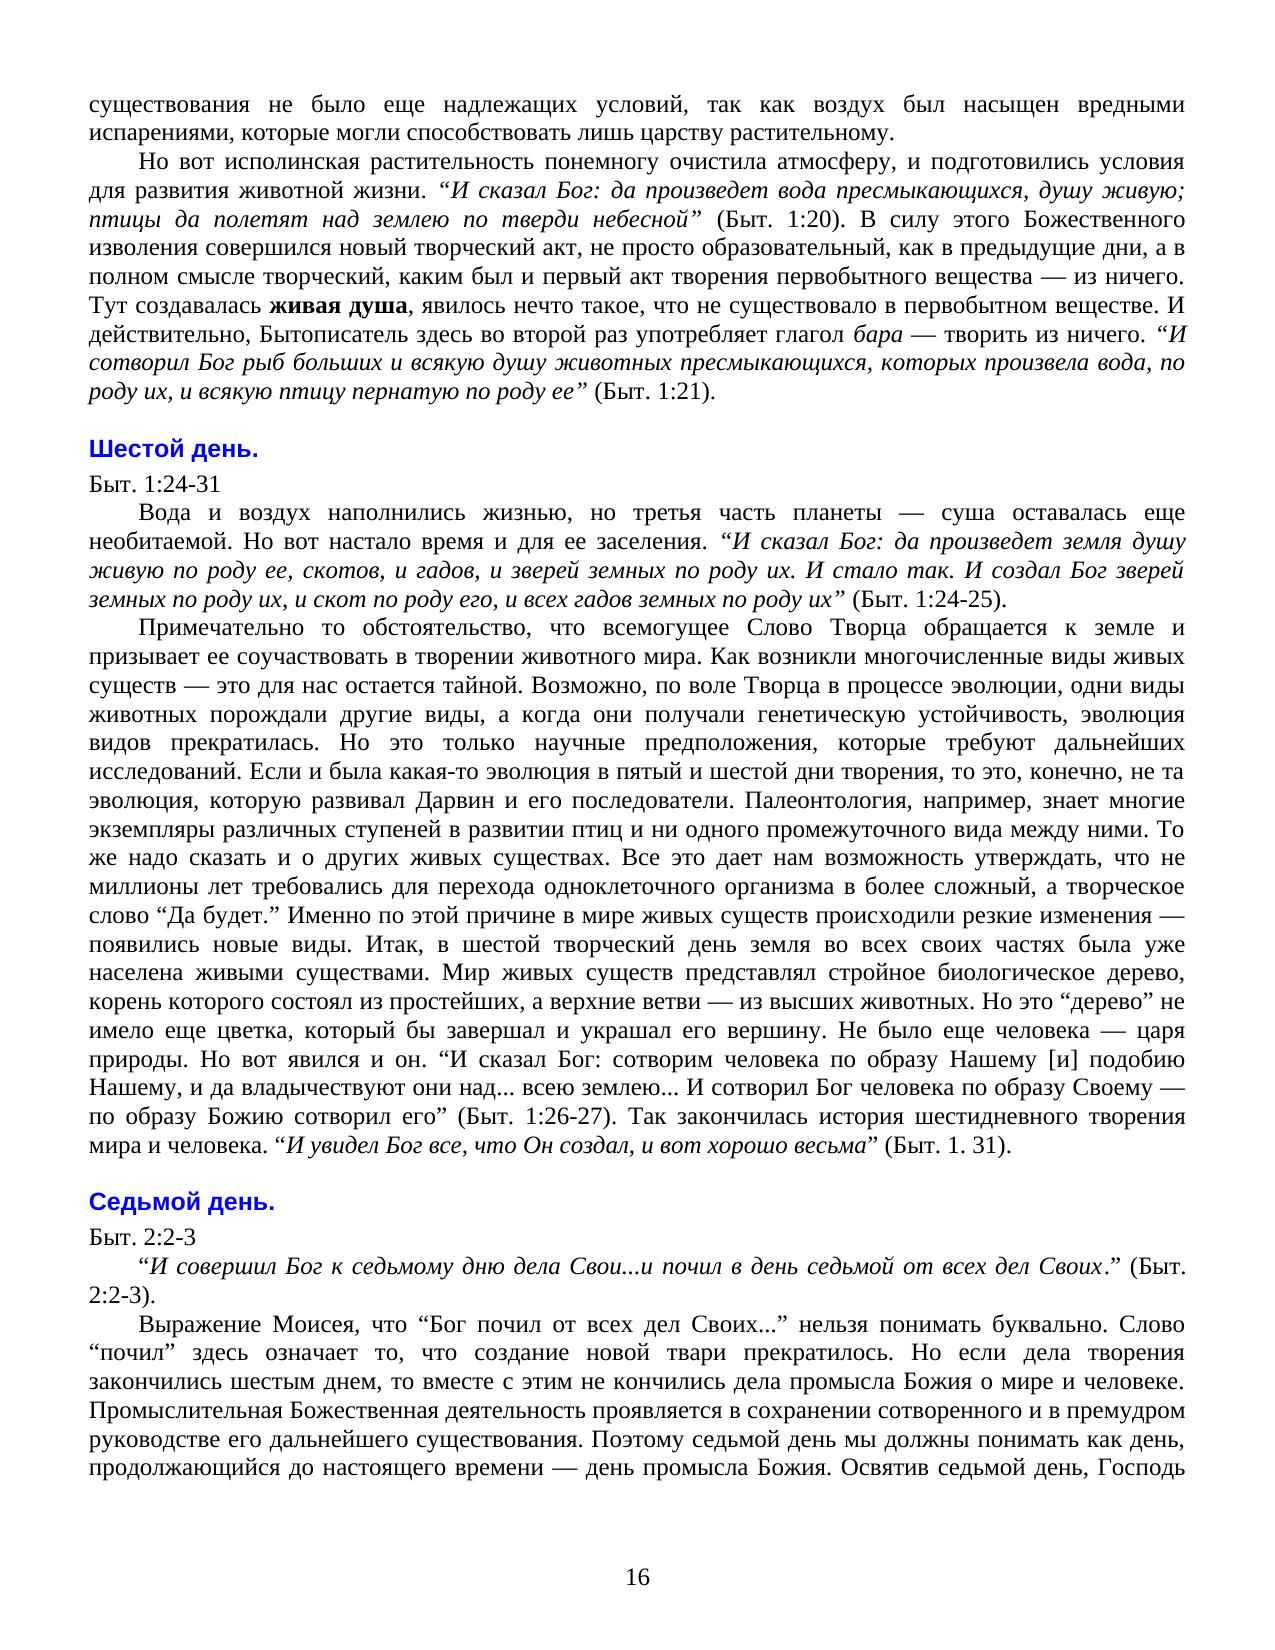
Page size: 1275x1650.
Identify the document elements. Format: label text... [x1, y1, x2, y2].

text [89, 1309, 1186, 1481]
subtitle Седьмой день. [89, 1187, 1186, 1216]
text Но вот исполинская растительность понемногу очистила атмосферу, и подготовились условия для развития животной жизни. “И сказал Бог: да произведет вода пресмыкающихся, душу живую; птицы да полетят над землею по тверди небесной” (Быт. 1:20). В силу этого Божественного изволения совершился новый творческий акт, не просто образовательный, как в предыдущие дни, а в полном смысле творческий, каким был и первый акт творения первобытного вещества — из ничего. Тут создавалась живая душа, явилось нечто такое, что не существовало в первобытном веществе. И действительно, Бытописатель здесь во второй раз употребляет глагол бара — творить из ничего. “И сотворил Бог рыб больших и всякую душу животных пресмыкающихся, которых произвела вода, по роду их, и всякую птицу пернатую по роду ее” (Быт. 1:21). [89, 146, 1186, 405]
text “И совершил Бог к седьмому дню дела Свои...и почил в день седьмой от всех дел Своих.” (Быт. 2:2-3). [89, 1251, 1186, 1309]
subtitle Шестой день. [89, 434, 1186, 462]
text Быт. 1:24-31 [89, 469, 1186, 497]
text Быт. 2:2-3 [89, 1222, 1186, 1251]
text Вода и воздух наполнились жизнью, но третья часть планеты — суша оставалась еще необитаемой. Но вот настало время и для ее заселения. “И сказал Бог: да произведет земля душу живую по роду ее, скотов, и гадов, и зверей земных по роду их. И стало так. И создал Бог зверей земных по роду их, и скот по роду его, и всех гадов земных по роду их” (Быт. 1:24-25). [89, 497, 1186, 612]
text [89, 89, 1186, 146]
text Примечательно то обстоятельство, что всемогущее Слово Творца обращается к земле и призывает ее соучаствовать в творении животного мира. Как возникли многочисленные виды живых существ — это для нас остается тайной. Возможно, по воле Творца в процессе эволюции, одни виды животных порождали другие виды, а когда они получали генетическую устойчивость, эволюция видов прекратилась. Но это только научные предположения, которые требуют дальнейших исследований. Если и была какая-то эволюция в пятый и шестой дни творения, то это, конечно, не та эволюция, которую развивал Дарвин и его последователи. Палеонтология, например, знает многие экземпляры различных ступеней в развитии птиц и ни одного промежуточного вида между ними. То же надо сказать и о других живых существах. Все это дает нам возможность утверждать, что не миллионы лет требовались для перехода одноклеточного организма в более сложный, а творческое слово “Да будет.” Именно по этой причине в мире живых существ происходили резкие изменения — появились новые виды. Итак, в шестой творческий день земля во всех своих частях была уже населена живыми существами. Мир живых существ представлял стройное биологическое дерево, корень которого состоял из простейших, а верхние ветви — из высших животных. Но это “дерево” не имело еще цветка, который бы завершал и украшал его вершину. Не было еще человека — царя природы. Но вот явился и он. “И сказал Бог: сотворим человека по образу Нашему [и] подобию Нашему, и да владычествуют они над... всею землею... И сотворил Бог человека по образу Своему — по образу Божию сотворил его” (Быт. 1:26-27). Так закончилась история шестидневного творения мира и человека. “И увидел Бог все, что Он создал, и вот хорошо весьма” (Быт. 1. 31). [89, 612, 1186, 1159]
